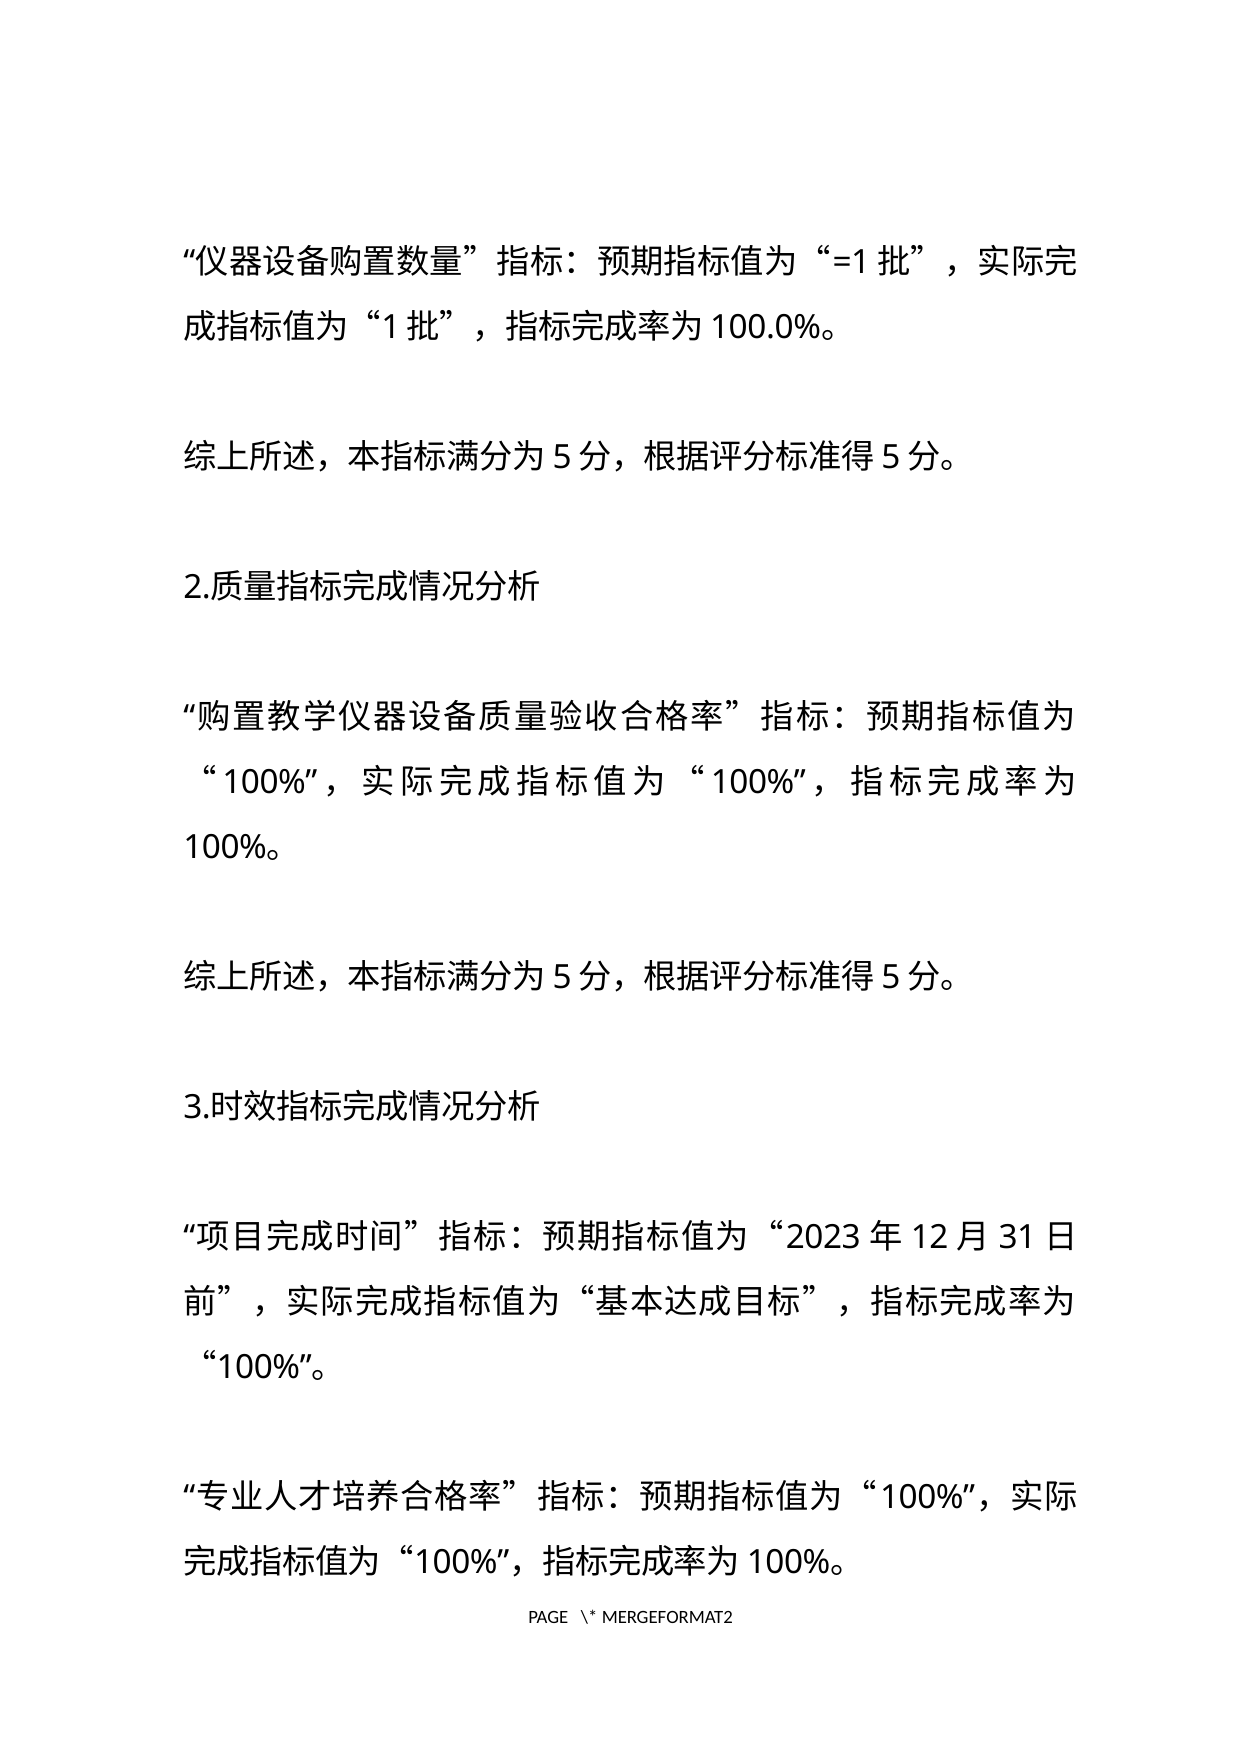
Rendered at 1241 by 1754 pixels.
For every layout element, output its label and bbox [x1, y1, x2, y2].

text [183, 162, 1078, 1592]
